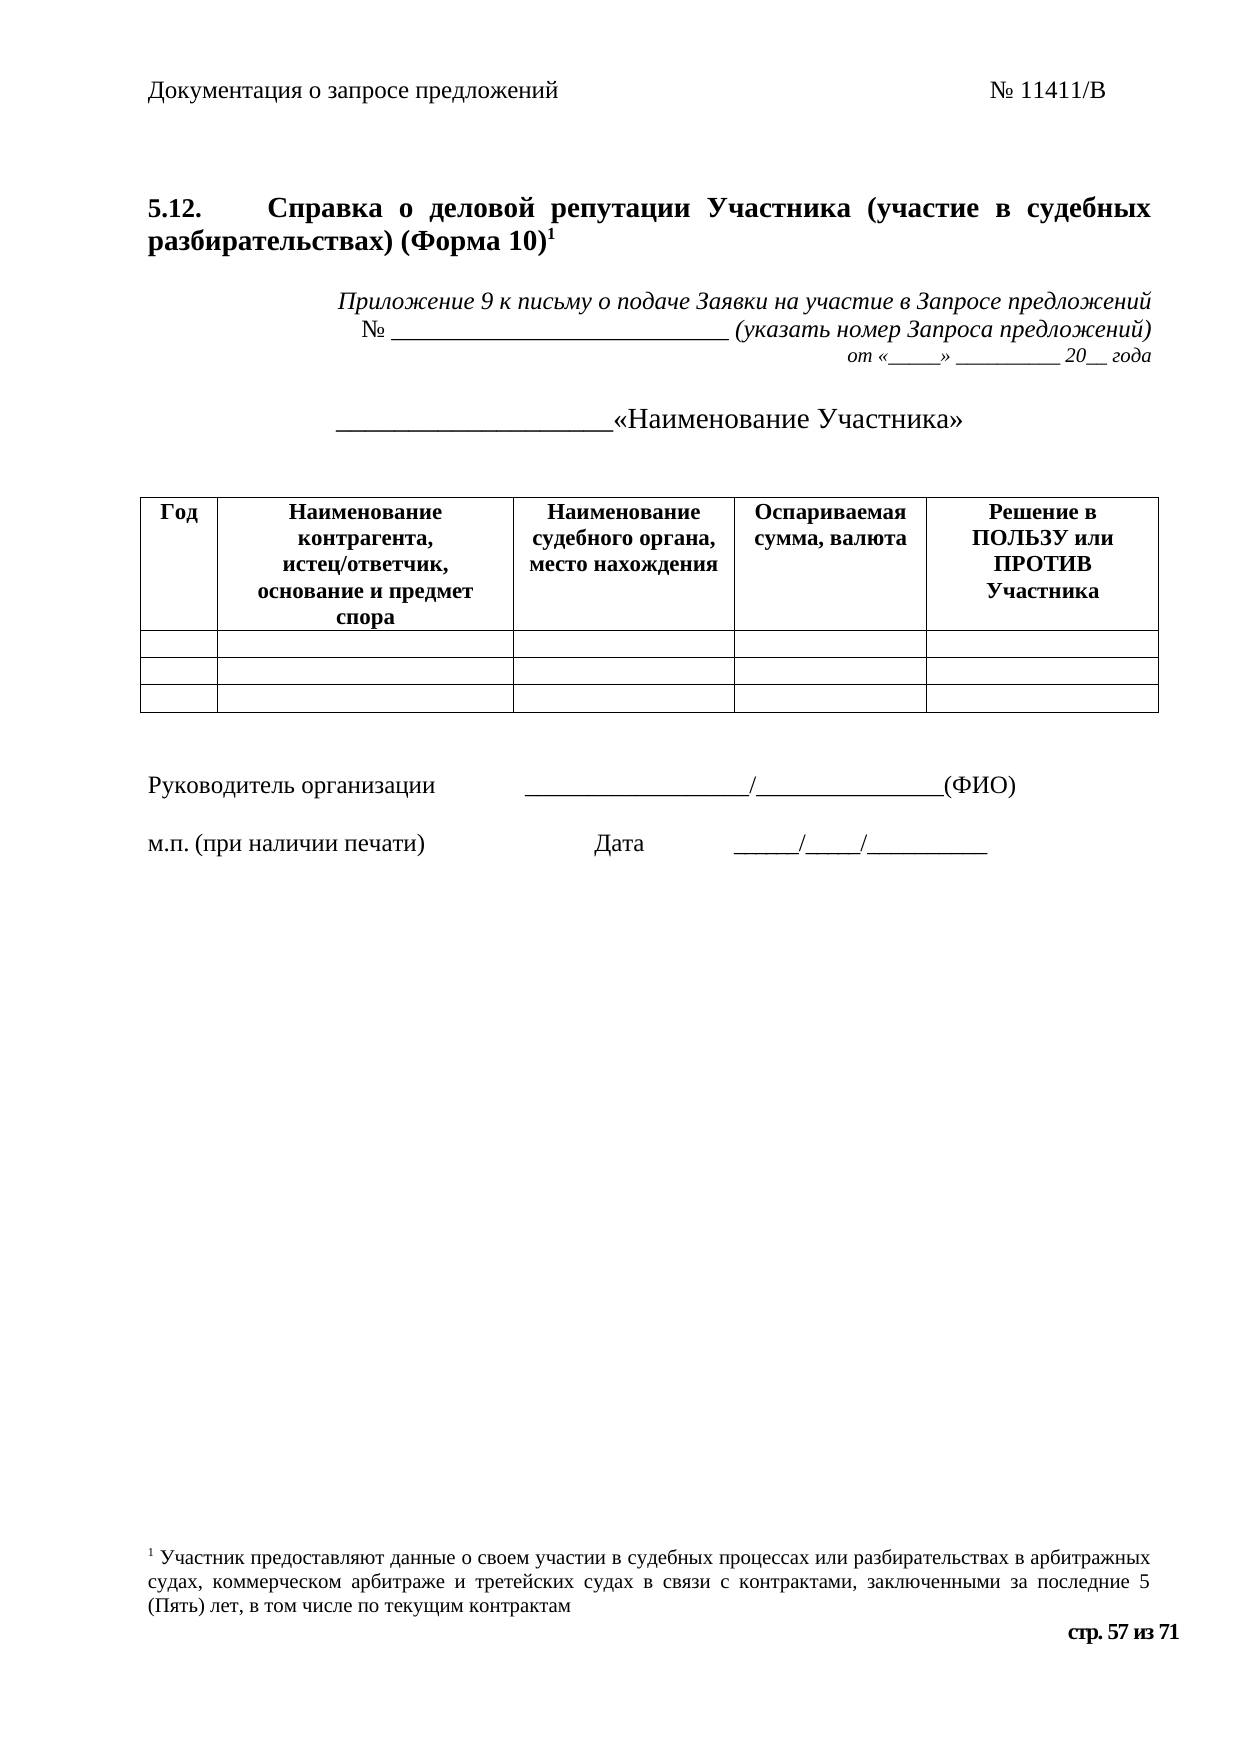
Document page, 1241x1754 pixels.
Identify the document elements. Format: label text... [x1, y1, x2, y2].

text Руководитель организации /_______________(ФИО) [148, 770, 1152, 799]
table_cell [514, 658, 734, 684]
table_header Наименование судебного органа, место нахождения [514, 498, 734, 629]
table_cell [218, 658, 513, 684]
text Приложение 9 к письму о подаче Заявки на участие в Запросе предложений [148, 286, 1152, 314]
table_cell [141, 631, 217, 657]
table_header Решение в ПОЛЬЗУ или ПРОТИВ Участника [927, 498, 1158, 629]
table_cell [218, 685, 513, 712]
table_cell [927, 631, 1158, 657]
table_header Наименование контрагента, истец/ответчик, основание и предмет спора [218, 498, 513, 629]
table_header Год [141, 498, 217, 629]
table_cell [141, 658, 217, 684]
table_header Оспариваемая сумма, валюта [735, 498, 926, 629]
table_cell [735, 685, 926, 712]
text Справка о деловой репутации Участника (участие в судебных разбирательствах) (Форма 10) [148, 190, 1152, 257]
table_cell [927, 685, 1158, 712]
table_cell [927, 658, 1158, 684]
table_cell [735, 631, 926, 657]
text м.п. (при наличии печати) Дата / / [148, 828, 1152, 857]
text № ___________________________ (указать номер Запроса предложений) [148, 314, 1152, 343]
text ___________________«Наименование Участника» [148, 401, 1152, 434]
table_cell [141, 685, 217, 712]
table_cell [735, 658, 926, 684]
table_cell [514, 685, 734, 712]
table_cell [514, 631, 734, 657]
table_cell [218, 631, 513, 657]
text от «_____» __________ 20__ года [148, 343, 1152, 367]
